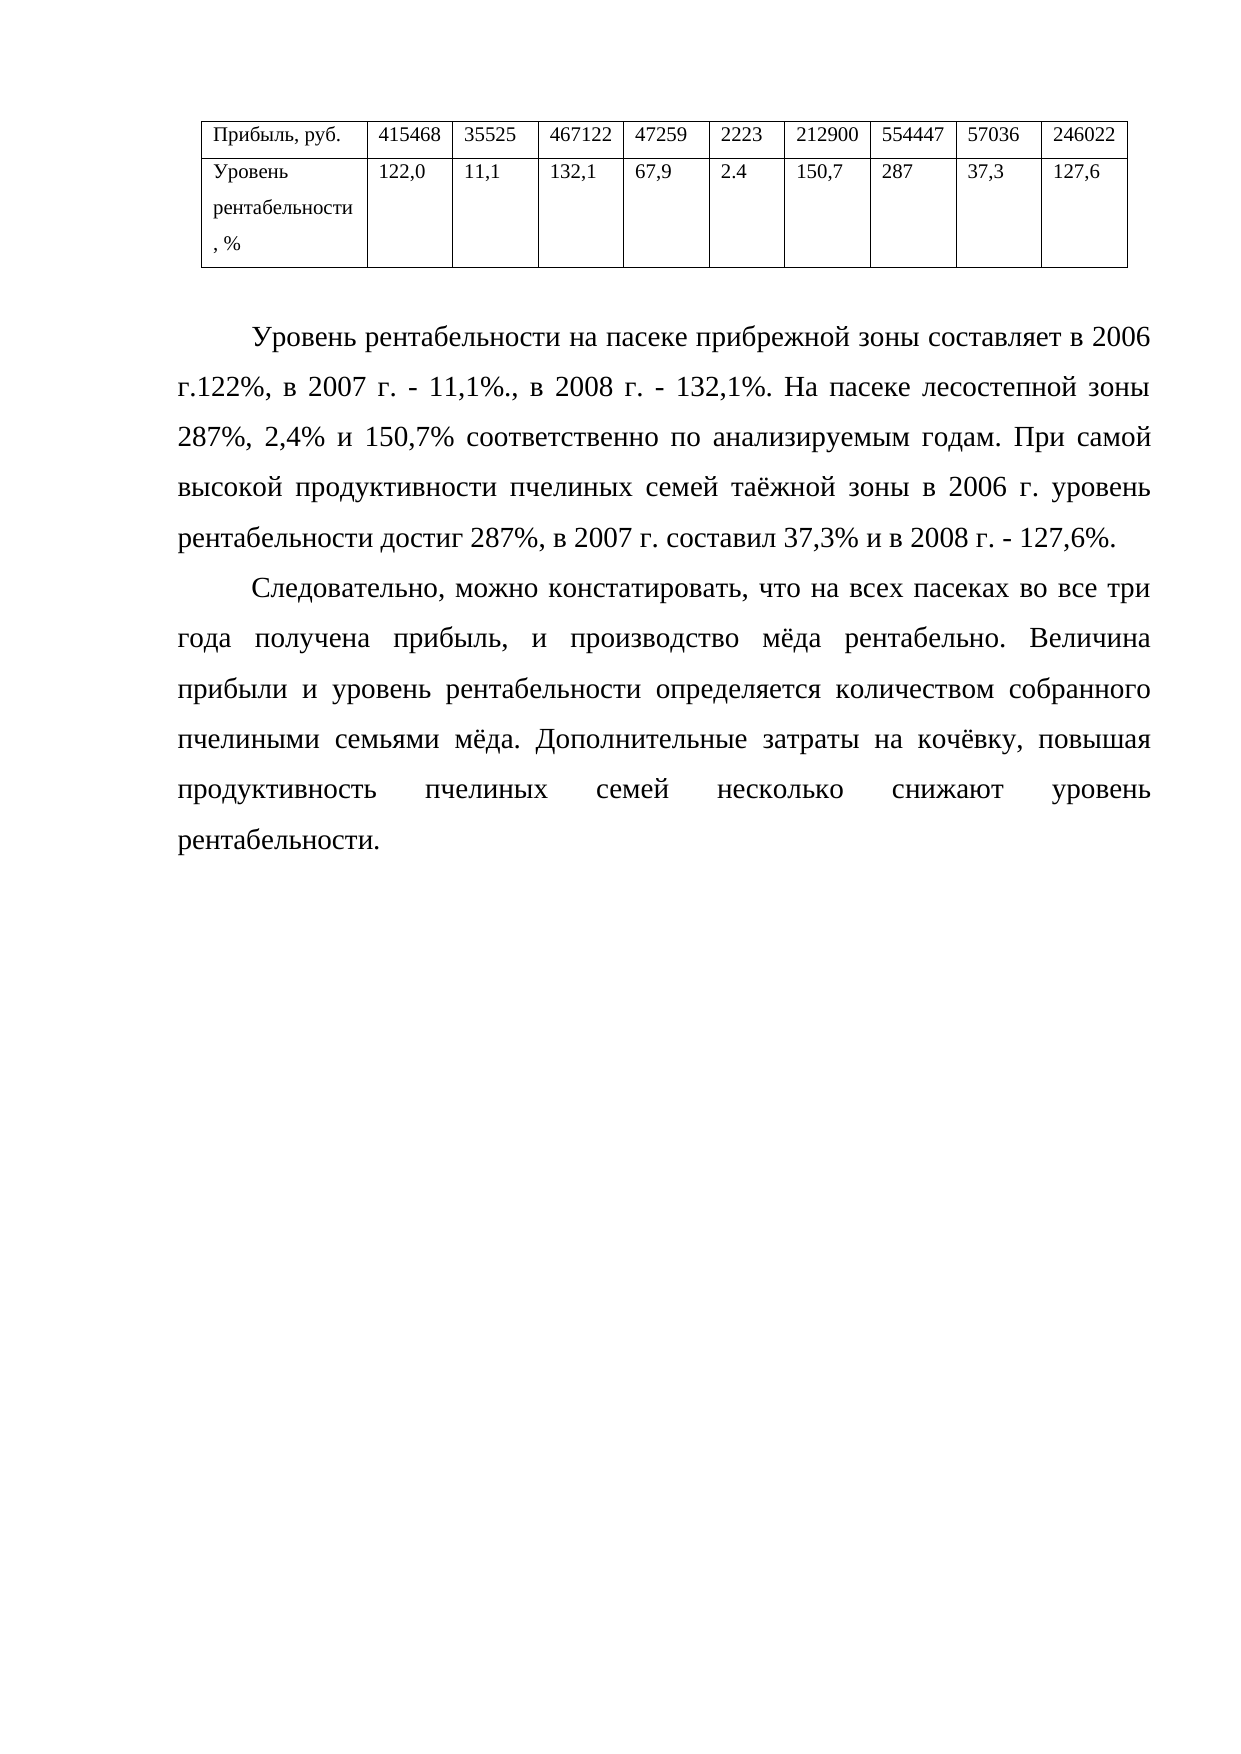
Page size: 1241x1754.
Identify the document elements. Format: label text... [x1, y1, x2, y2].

table_cell 35525 [453, 122, 538, 158]
table_cell Уровень рентабельности, % [202, 159, 367, 267]
table_cell 2223 [710, 122, 784, 158]
table_cell 37,3 [957, 159, 1041, 267]
table_cell 467122 [539, 122, 623, 158]
table_cell 132,1 [539, 159, 623, 267]
table_cell Прибыль, руб. [202, 122, 367, 158]
table_cell 415468 [368, 122, 452, 158]
table_cell 554447 [871, 122, 956, 158]
table_cell 67,9 [624, 159, 709, 267]
table_cell 150,7 [785, 159, 870, 267]
table_cell 127,6 [1042, 159, 1127, 267]
table_cell 2.4 [710, 159, 784, 267]
table_cell 212900 [785, 122, 870, 158]
table_cell 11,1 [453, 159, 538, 267]
table_cell 122,0 [368, 159, 452, 267]
table_cell 47259 [624, 122, 709, 158]
text Следовательно, можно констатировать, что на всех пасеках во все три года получена прибыль, и производство мёда рентабельно. Величина прибыли и уровень рентабельности определяется количеством собранного пчелиными семьями мёда. Дополнительные затраты на кочёвку, повышая продуктивность пчелиных семей несколько снижают уровень рентабельности. [177, 570, 1152, 855]
text Уровень рентабельности на пасеке прибрежной зоны составляет в .122%, в . - 11,1%., в . - 132,1%. На пасеке лесостепной зоны 287%, 2,4% и 150,7% соответственно по анализируемым годам. При самой высокой продуктивности пчелиных семей таёжной зоны в . уровень рентабельности достиг 287%, в . составил 37,3% и в . - 127,6%. [177, 319, 1152, 553]
table_cell 246022 [1042, 122, 1127, 158]
table_cell 287 [871, 159, 956, 267]
table_cell 57036 [957, 122, 1041, 158]
